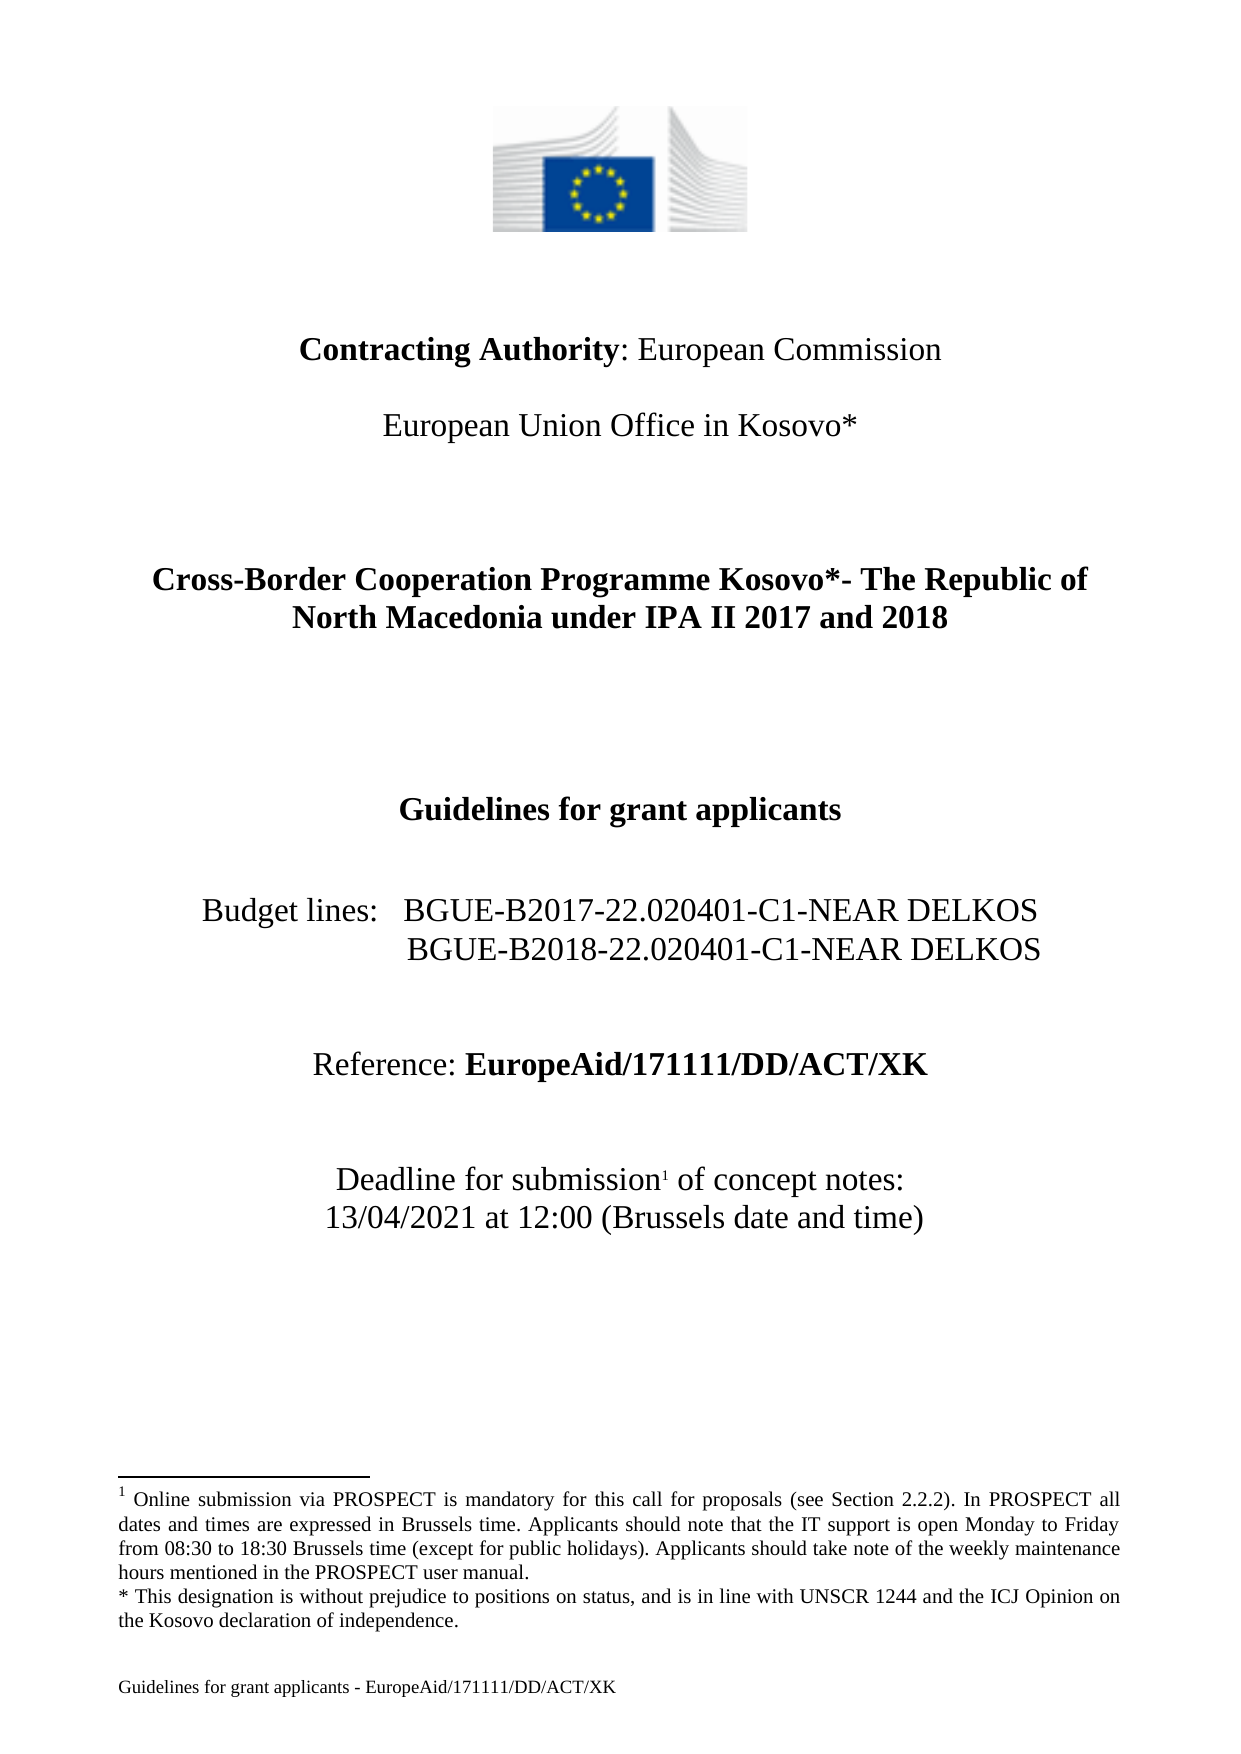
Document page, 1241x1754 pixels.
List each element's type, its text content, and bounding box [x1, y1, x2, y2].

subtitle Guidelines for grant applicants [118, 789, 1122, 827]
subtitle BGUE-B2018-22.020401-C1-NEAR DELKOS [118, 929, 1122, 967]
text Contracting Authority: European Commission [118, 329, 1122, 367]
subtitle 13/04/2021 at 12:00 (Brussels date and time) [118, 1197, 1122, 1236]
subtitle Reference: EuropeAid/171111/DD/ACT/XK [118, 1044, 1122, 1082]
title Cross-Border Cooperation Programme Kosovo*- The Republic of North Macedonia under IPA II 2017 and 2018 [118, 559, 1122, 636]
subtitle Deadline for submission of concept notes: [118, 1159, 1122, 1197]
title European Union Office in Kosovo* [118, 406, 1122, 444]
subtitle Budget lines: BGUE-B2017-22.020401-C1-NEAR DELKOS [118, 891, 1122, 929]
picture [492, 106, 748, 232]
